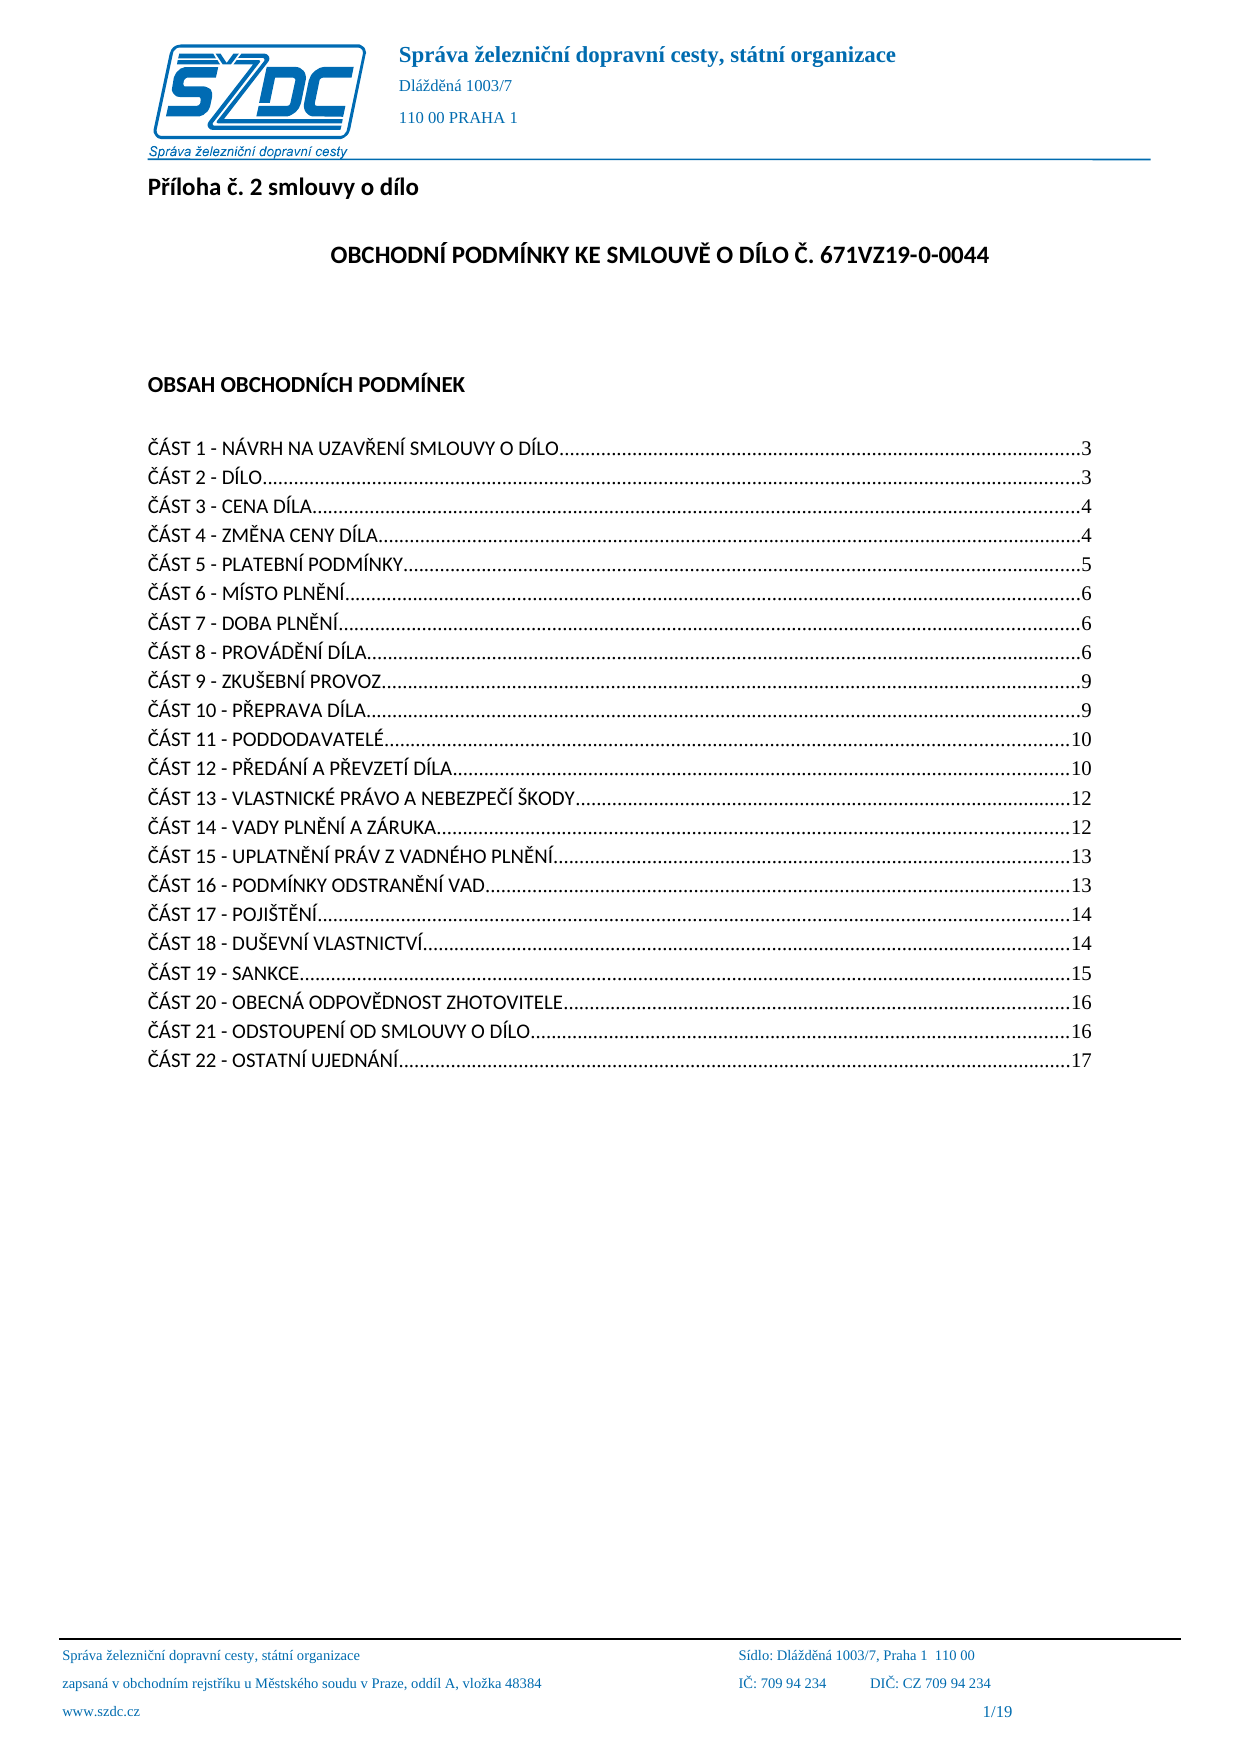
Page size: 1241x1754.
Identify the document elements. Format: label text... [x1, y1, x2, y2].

text ČÁST 6 - MÍSTO PLNĚNÍ 6 [148, 581, 1092, 606]
text ČÁST 10 - PŘEPRAVA DÍLA 9 [148, 697, 1092, 723]
text ČÁST 20 - OBECNÁ ODPOVĚDNOST ZHOTOVITELE 16 [148, 989, 1092, 1014]
text ČÁST 14 - VADY PLNĚNÍ A ZÁRUKA 12 [148, 814, 1092, 839]
text ČÁST 8 - PROVÁDĚNÍ DÍLA 6 [148, 639, 1092, 664]
text ČÁST 21 - ODSTOUPENÍ OD SMLOUVY O DÍLO 16 [148, 1018, 1092, 1043]
text ČÁST 9 - ZKUŠEBNÍ PROVOZ 9 [148, 668, 1092, 693]
text ČÁST 19 - SANKCE 15 [148, 960, 1092, 985]
text ČÁST 2 - DÍLO 3 [148, 464, 1092, 489]
text Příloha č. 2 smlouvy o dílo [148, 172, 1166, 202]
text ČÁST 4 - ZMĚNA CENY DÍLA 4 [148, 522, 1092, 548]
text OBSAH OBCHODNÍCH PODMÍNEK [148, 370, 1092, 398]
text ČÁST 17 - POJIŠTĚNÍ 14 [148, 901, 1092, 927]
text Obchodní podmínky Ke smlouvě o dílo č. 671VZ19-0-0044 [148, 239, 1166, 269]
text ČÁST 15 - UPLATNĚNÍ PRÁV Z VADNÉHO PLNĚNÍ 13 [148, 843, 1092, 868]
text ČÁST 18 - DUŠEVNÍ VLASTNICTVÍ 14 [148, 931, 1092, 956]
text ČÁST 11 - PODDODAVATELÉ 10 [148, 726, 1092, 752]
text ČÁST 7 - DOBA PLNĚNÍ 6 [148, 610, 1092, 635]
text ČÁST 3 - CENA DÍLA 4 [148, 493, 1092, 518]
text ČÁST 16 - PODMÍNKY ODSTRANĚNÍ VAD 13 [148, 872, 1092, 898]
text ČÁST 12 - PŘEDÁNÍ A PŘEVZETÍ DÍLA 10 [148, 756, 1092, 781]
text ČÁST 13 - VLASTNICKÉ PRÁVO A NEBEZPEČÍ ŠKODY 12 [148, 785, 1092, 810]
text ČÁST 5 - PLATEBNÍ PODMÍNKY 5 [148, 551, 1092, 577]
text ČÁST 22 - OSTATNÍ UJEDNÁNÍ 17 [148, 1047, 1092, 1073]
text ČÁST 1 - NÁVRH NA UZAVŘENÍ SMLOUVY O DÍLO 3 [148, 435, 1092, 460]
